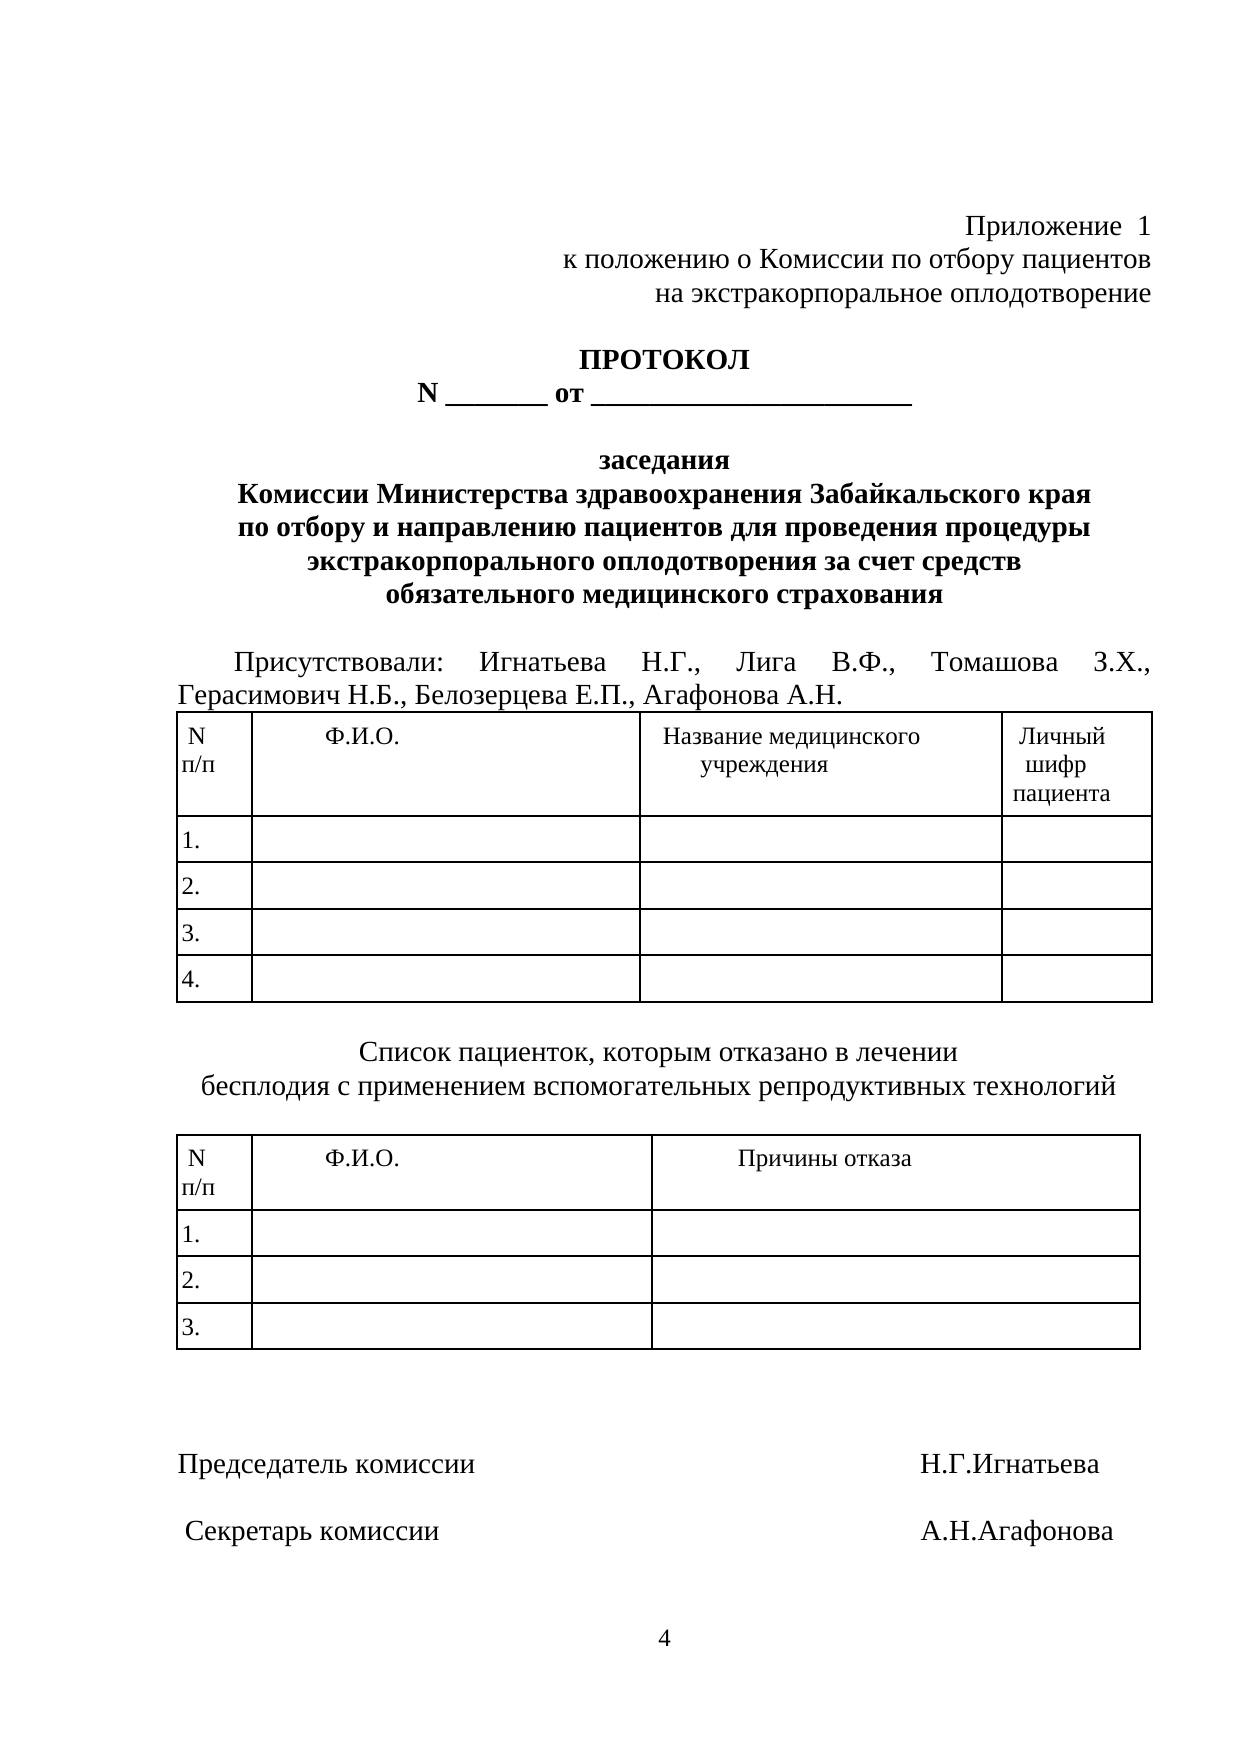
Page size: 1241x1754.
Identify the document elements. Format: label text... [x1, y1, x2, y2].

text N _______ от ______________________ [177, 375, 1152, 409]
table_cell [1003, 956, 1151, 1001]
text Комиссии Министерства здравоохранения Забайкальского края [177, 476, 1152, 509]
table_cell [253, 817, 639, 861]
table_cell 1. [178, 1211, 251, 1255]
table_cell [653, 1211, 1139, 1255]
text обязательного медицинского страхования [177, 577, 1152, 610]
table_cell [253, 910, 639, 954]
text заседания [177, 442, 1152, 476]
table_cell Список пациенток, которым отказано в лечении бесплодия с применением вспомогательных репродуктивных технологий [177, 1003, 1140, 1133]
table_header Личный шифр пациента [1003, 713, 1151, 815]
table_cell N п/п [178, 1136, 251, 1209]
table_header Название медицинского учреждения [641, 713, 1001, 815]
table_cell [641, 817, 1001, 861]
table_cell 2. [178, 1257, 251, 1302]
table_cell [253, 956, 639, 1001]
table_cell [253, 863, 639, 908]
table_cell Причины отказа [653, 1136, 1139, 1209]
table_cell [253, 1211, 651, 1255]
text ПРОТОКОЛ [177, 342, 1152, 375]
text экстракорпорального оплодотворения за счет средств [177, 543, 1152, 577]
table_cell 1. [178, 817, 251, 861]
table_cell 3. [178, 910, 251, 954]
table_cell 2. [178, 863, 251, 908]
table_header Ф.И.О. [253, 713, 639, 815]
table_cell [253, 1257, 651, 1302]
table_cell 4. [178, 956, 251, 1001]
text по отбору и направлению пациентов для проведения процедуры [177, 509, 1152, 543]
table_cell [253, 1304, 651, 1348]
text на экстракорпоральное оплодотворение [177, 275, 1152, 308]
text Приложение 1 [177, 208, 1152, 241]
table_cell [641, 863, 1001, 908]
text Секретарь комиссии А.Н.Агафонова [177, 1513, 1152, 1547]
table_cell [641, 910, 1001, 954]
table_cell [653, 1257, 1139, 1302]
table_header N п/п [178, 713, 251, 815]
table_cell [1003, 910, 1151, 954]
text к положению о Комиссии по отбору пациентов [177, 241, 1152, 275]
table_cell Ф.И.О. [253, 1136, 651, 1209]
table_cell [641, 956, 1001, 1001]
text Присутствовали: Игнатьева Н.Г., Лига В.Ф., Томашова З.Х., Герасимович Н.Б., Белозерцева Е.П., Агафонова А.Н. [177, 644, 1152, 711]
table_cell [1003, 863, 1151, 908]
table_cell [1003, 817, 1151, 861]
text Председатель комиссии Н.Г.Игнатьева [177, 1446, 1152, 1480]
table_cell 3. [178, 1304, 251, 1348]
table_cell [653, 1304, 1139, 1348]
